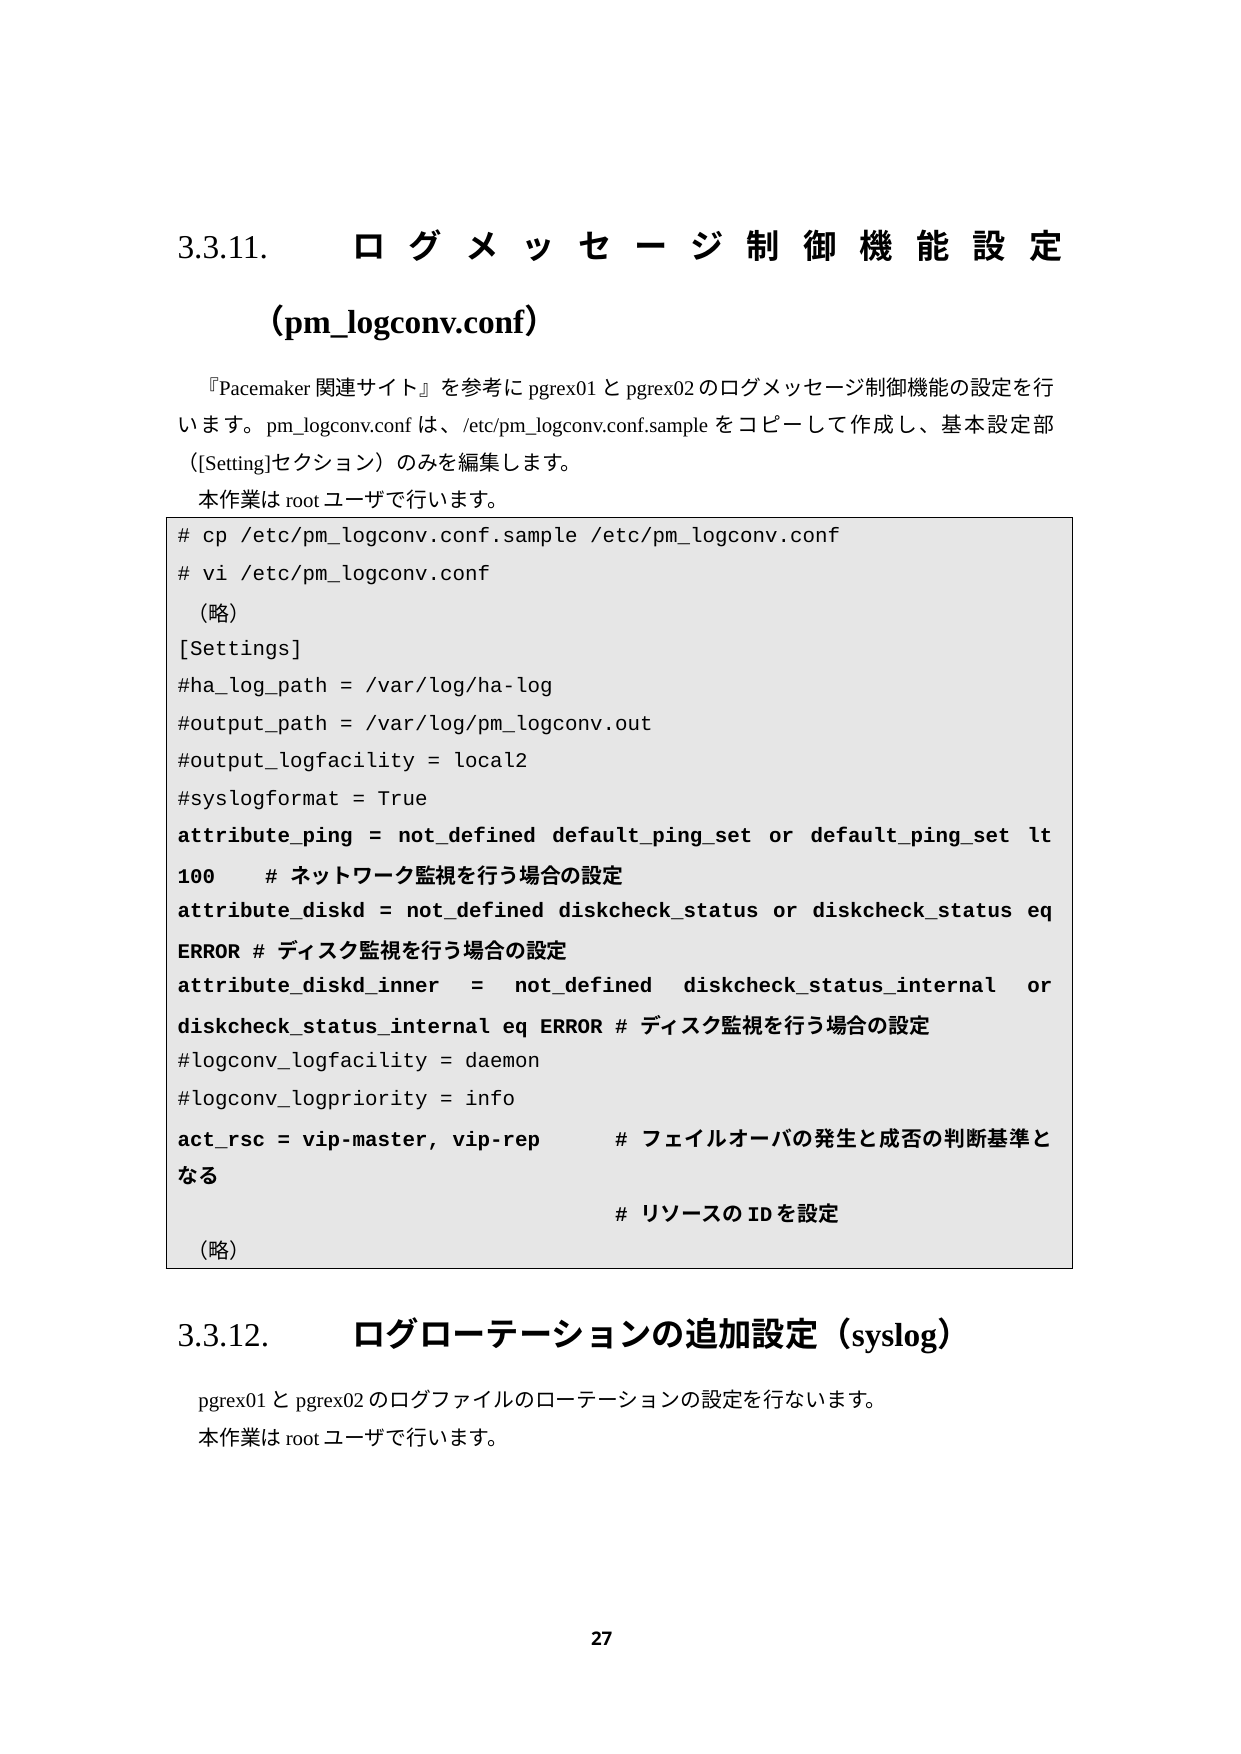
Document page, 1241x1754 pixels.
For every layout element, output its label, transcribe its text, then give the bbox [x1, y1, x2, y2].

text 本作業はrootユーザで行います。 [177, 1417, 1054, 1455]
text 『Pacemaker関連サイト』を参考にpgrex01とpgrex02のログメッセージ制御機能の設定を行います。pm_logconv.confは、/etc/pm_logconv.conf.sampleをコピーして作成し、基本設定部（[Setting]セクション）のみを編集します。 [177, 367, 1054, 480]
text 本作業はrootユーザで行います。 [177, 480, 1054, 517]
table_header # cp /etc/pm_logconv.conf.sample /etc/pm_logconv.conf # vi /etc/pm_logconv.conf （略） [Settings] #ha_log_path = /var/log/ha-log #output_path = /var/log/pm_logconv.out #output_logfacility = local2 #syslogformat = True attribute_ping = not_defined default_ping_set or default_ping_set lt 100 # ネットワーク監視を行う場合の設定 attribute_diskd = not_defined diskcheck_status or diskcheck_status eq ERROR # ディスク監視を行う場合の設定 attribute_diskd_inner = not_defined diskcheck_status_internal or diskcheck_status_internal eq ERROR # ディスク監視を行う場合の設定 #logconv_logfacility = daemon #logconv_logpriority = info act_rsc = vip-master, vip-rep # フェイルオーバの発生と成否の判断基準となる # リソースのIDを設定 （略） [167, 518, 1072, 1268]
subtitle ログメッセージ制御機能設定（pm_logconv.conf） [177, 207, 1063, 357]
text pgrex01とpgrex02のログファイルのローテーションの設定を行ないます。 [177, 1380, 1054, 1417]
subtitle ログローテーションの追加設定（syslog） [177, 1294, 1063, 1369]
